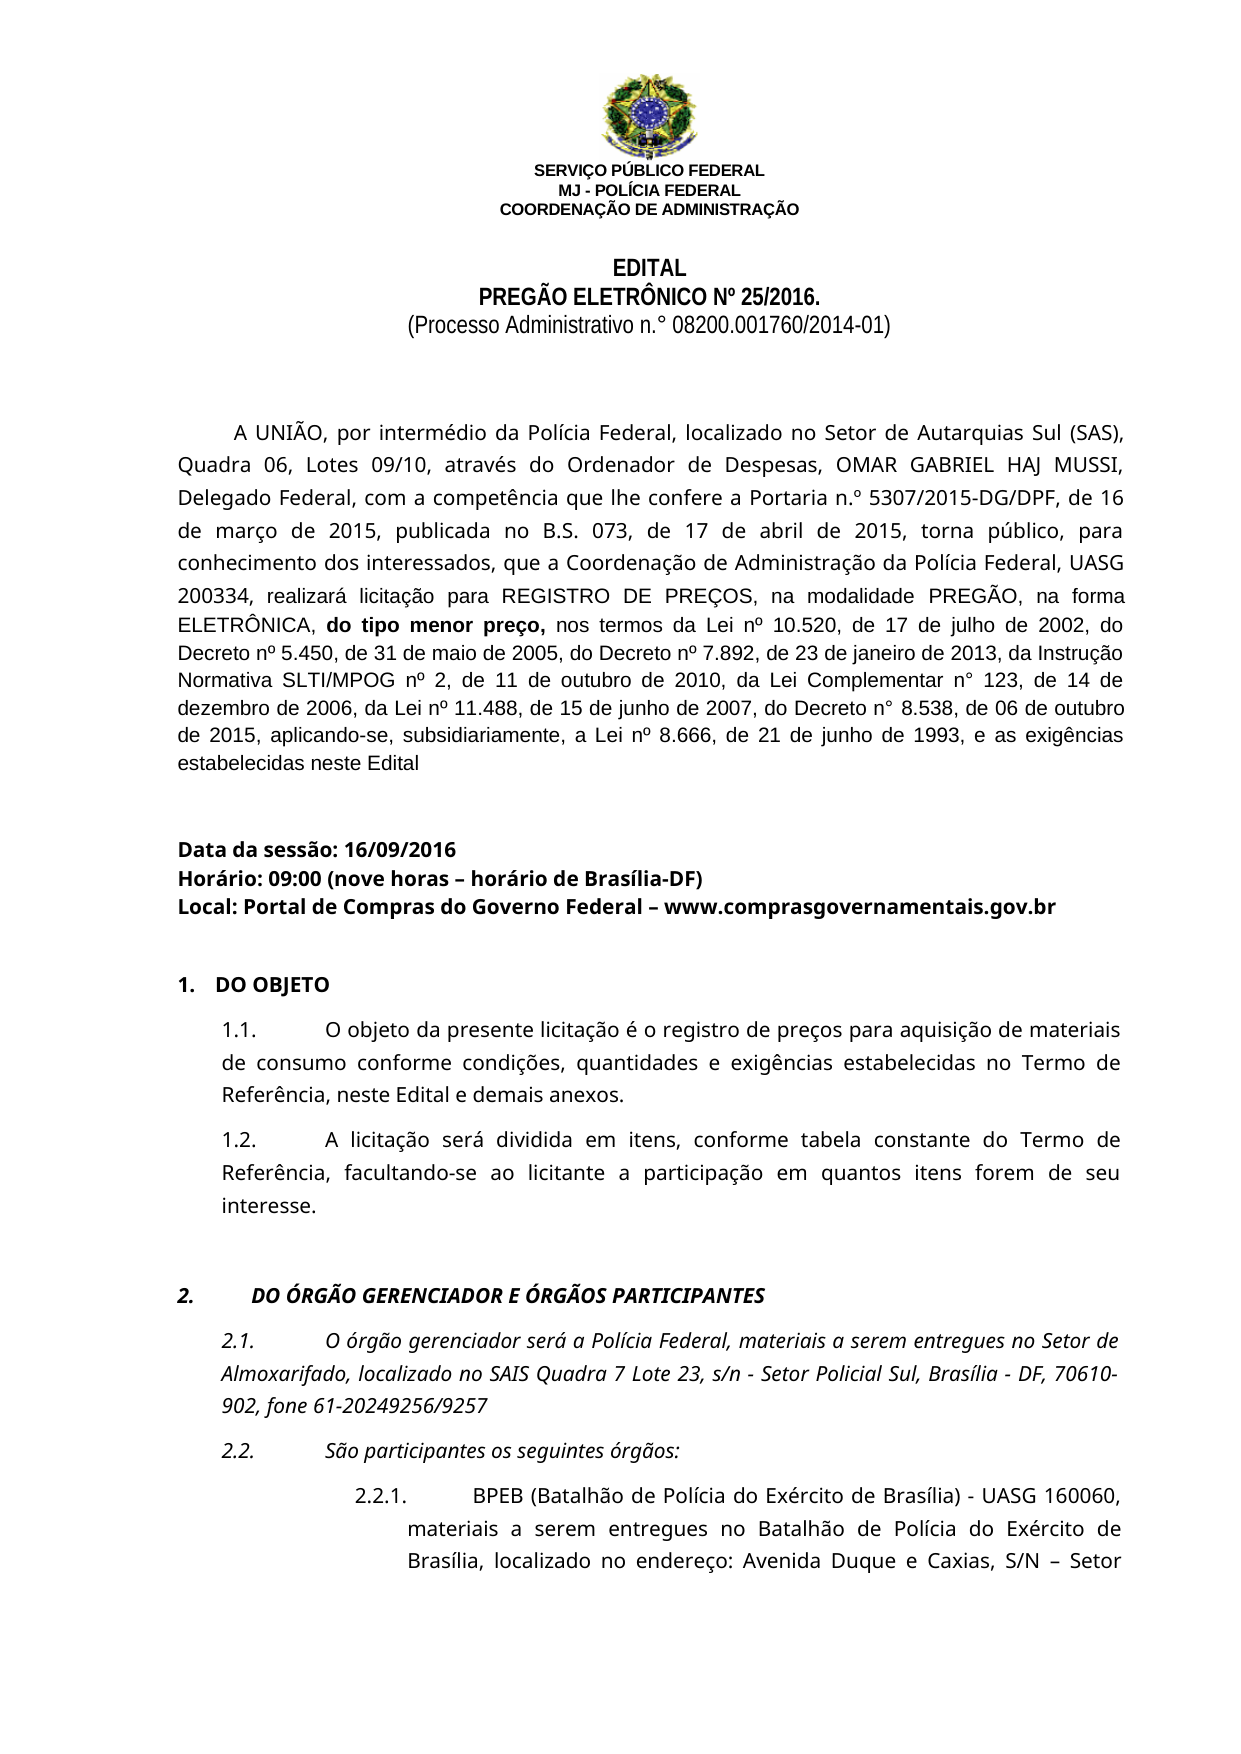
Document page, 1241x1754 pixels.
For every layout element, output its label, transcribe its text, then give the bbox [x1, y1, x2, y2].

list O objeto da presente licitação é o registro de preços para aquisição de materiais de consumo conforme condições, quantidades e exigências estabelecidas no Termo de Referência, neste Edital e demais anexos. [221, 1015, 1122, 1109]
text EDITAL [177, 253, 1122, 281]
list DO OBJETO [177, 970, 1124, 998]
text Local: Portal de Compras do Governo Federal – www.comprasgovernamentais.gov.br [177, 892, 1122, 921]
text A UNIÃO, por intermédio da Polícia Federal, localizado no Setor de Autarquias Sul (SAS), Quadra 06, Lotes 09/10, através do Ordenador de Despesas, OMAR GABRIEL HAJ MUSSI, Delegado Federal, com a competência que lhe confere a Portaria n.º 5307/2015-DG/DPF, de 16 de março de 2015, publicada no B.S. 073, de 17 de abril de 2015, torna público, para conhecimento dos interessados, que a Coordenação de Administração da Polícia Federal, UASG 200334, realizará licitação para REGISTRO DE PREÇOS, na modalidade PREGÃO, na forma ELETRÔNICA, do tipo menor preço, nos termos da Lei nº 10.520, de 17 de julho de 2002, do Decreto nº 5.450, de 31 de maio de 2005, do Decreto nº 7.892, de 23 de janeiro de 2013, da Instrução Normativa SLTI/MPOG nº 2, de 11 de outubro de 2010, da Lei Complementar n° 123, de 14 de dezembro de 2006, da Lei nº 11.488, de 15 de junho de 2007, do Decreto n° 8.538, de 06 de outubro de 2015, aplicando-se, subsidiariamente, a Lei nº 8.666, de 21 de junho de 1993, e as exigências estabelecidas neste Edital [177, 418, 1125, 774]
text (Processo Administrativo n.° 08200.001760/2014-01) [177, 310, 1122, 339]
list O órgão gerenciador será a Polícia Federal, materiais a serem entregues no Setor de Almoxarifado, localizado no SAIS Quadra 7 Lote 23, s/n - Setor Policial Sul, Brasília - DF, 70610-902, fone 61-20249256/9257 [221, 1326, 1122, 1420]
list DO ÓRGÃO GERENCIADOR E ÓRGÃOS PARTICIPANTES [177, 1281, 1122, 1309]
text PREGÃO ELETRÔNICO Nº 25/2016. [177, 281, 1122, 310]
list A licitação será dividida em itens, conforme tabela constante do Termo de Referência, facultando-se ao licitante a participação em quantos itens forem de seu interesse. [221, 1126, 1122, 1219]
list São participantes os seguintes órgãos: [221, 1436, 1122, 1465]
text Data da sessão: 16/09/2016 [177, 836, 1122, 864]
text Horário: 09:00 (nove horas – horário de Brasília-DF) [177, 864, 1122, 892]
